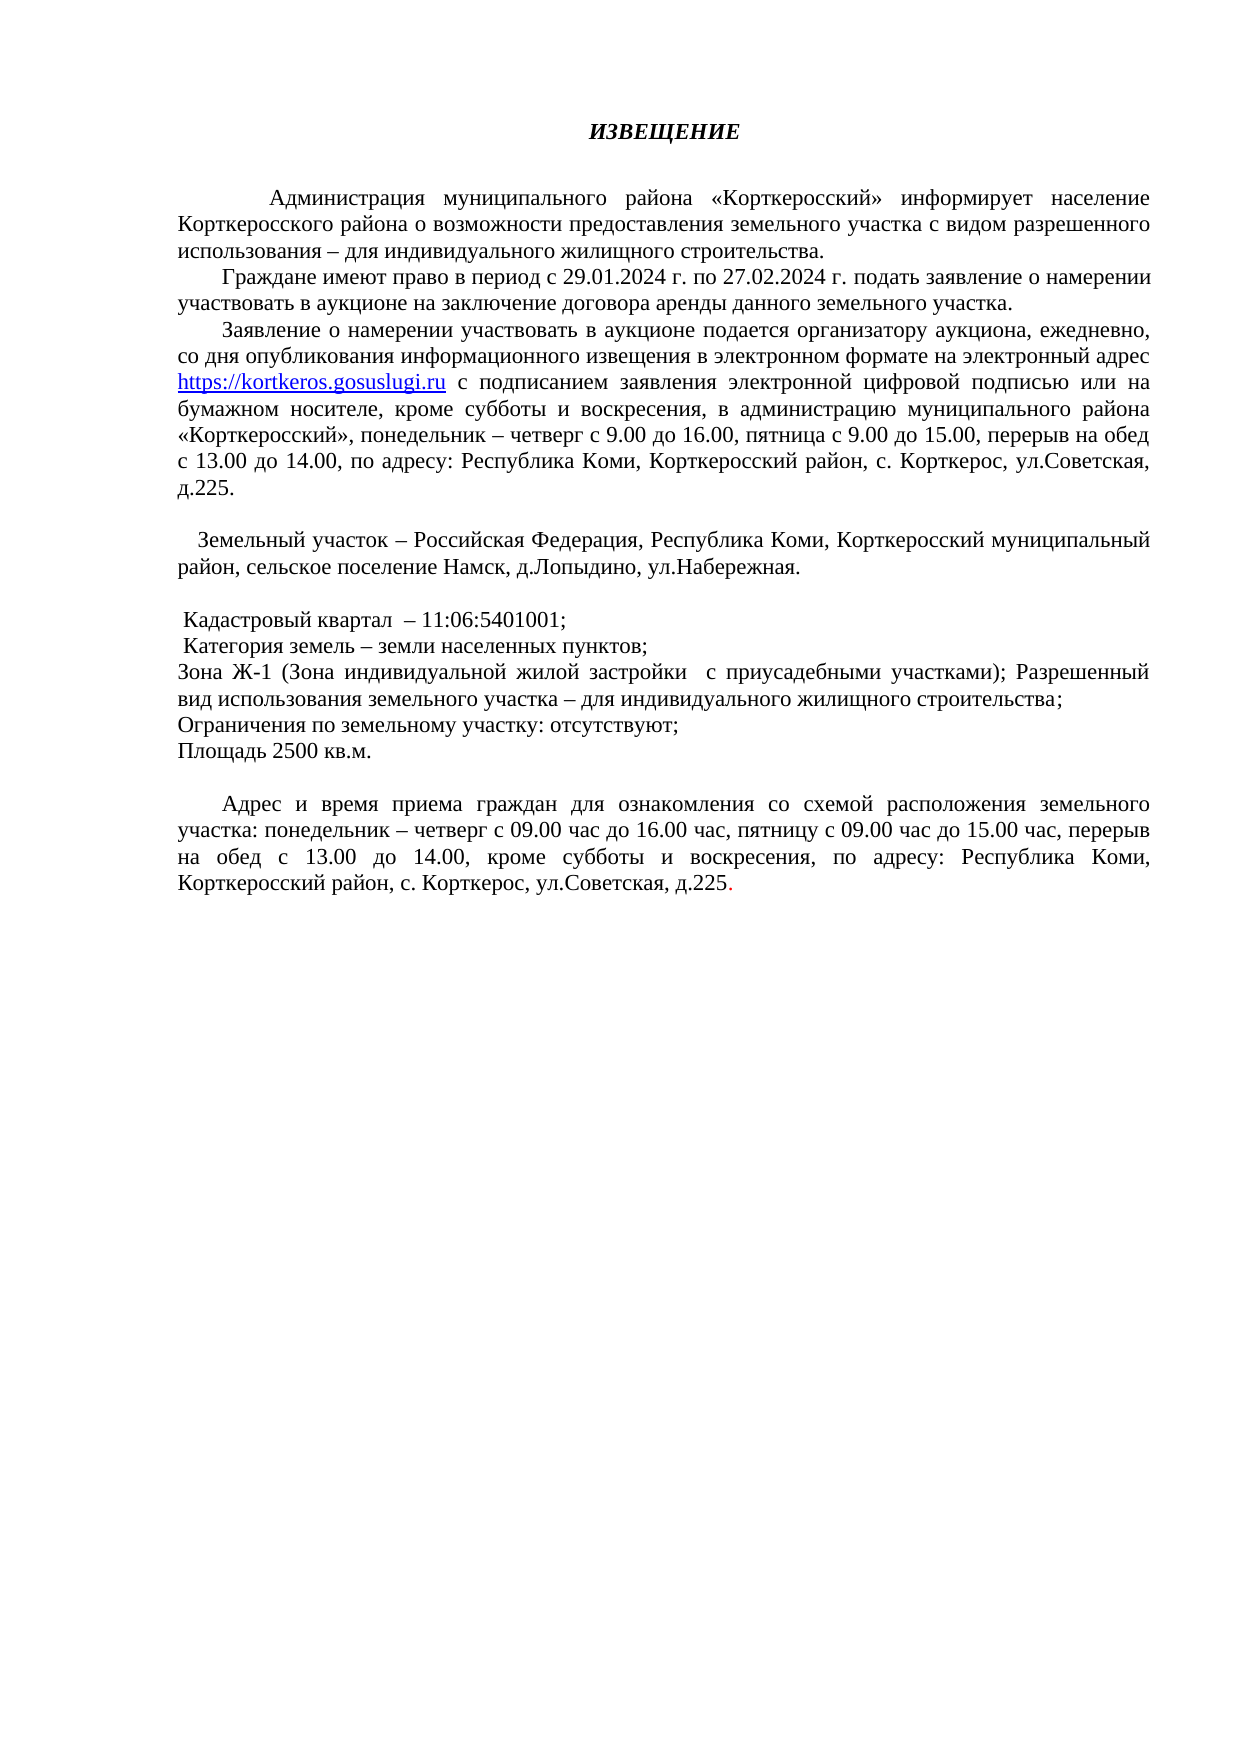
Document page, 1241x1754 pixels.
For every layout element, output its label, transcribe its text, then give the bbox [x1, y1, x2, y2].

text Ограничения по земельному участку: отсутствуют; [177, 711, 1152, 737]
text Адрес и время приема граждан для ознакомления со схемой расположения земельного участка: понедельник – четверг с 09.00 час до 16.00 час, пятницу с 09.00 час до 15.00 час, перерыв на обед с 13.00 до 14.00, кроме субботы и воскресения, по адресу: Республика Коми, Корткеросский район, с. Корткерос, ул.Советская, д.225. [177, 790, 1152, 896]
text Площадь 2500 кв.м. [177, 737, 1152, 764]
text Земельный участок – Российская Федерация, Республика Коми, Корткеросский муниципальный район, сельское поселение Намск, д.Лопыдино, ул.Набережная. [177, 527, 1152, 579]
text Администрация муниципального района «Корткеросский» информирует население Корткеросского района о возможности предоставления земельного участка с видом разрешенного использования – для индивидуального жилищного строительства. [177, 184, 1152, 263]
text Кадастровый квартал – 11:06:5401001; [177, 606, 1152, 632]
text Граждане имеют право в период с 29.01.2024 г. по 27.02.2024 г. подать заявление о намерении участвовать в аукционе на заключение договора аренды данного земельного участка. [177, 263, 1152, 316]
text Категория земель – земли населенных пунктов; [177, 632, 1152, 658]
text Зона Ж-1 (Зона индивидуальной жилой застройки с приусадебными участками); Разрешенный вид использования земельного участка – для индивидуального жилищного строительства; [177, 658, 1152, 711]
text Заявление о намерении участвовать в аукционе подается организатору аукциона, ежедневно, со дня опубликования информационного извещения в электронном формате на электронный адрес https://kortkeros.gosuslugi.ru с подписанием заявления электронной цифровой подписью или на бумажном носителе, кроме субботы и воскресения, в администрацию муниципального района «Корткеросский», понедельник – четверг с 9.00 до 16.00, пятница с 9.00 до 15.00, перерыв на обед с 13.00 до 14.00, по адресу: Республика Коми, Корткеросский район, с. Корткерос, ул.Советская, д.225. [177, 316, 1152, 500]
text ИЗВЕЩЕНИЕ [177, 118, 1152, 144]
